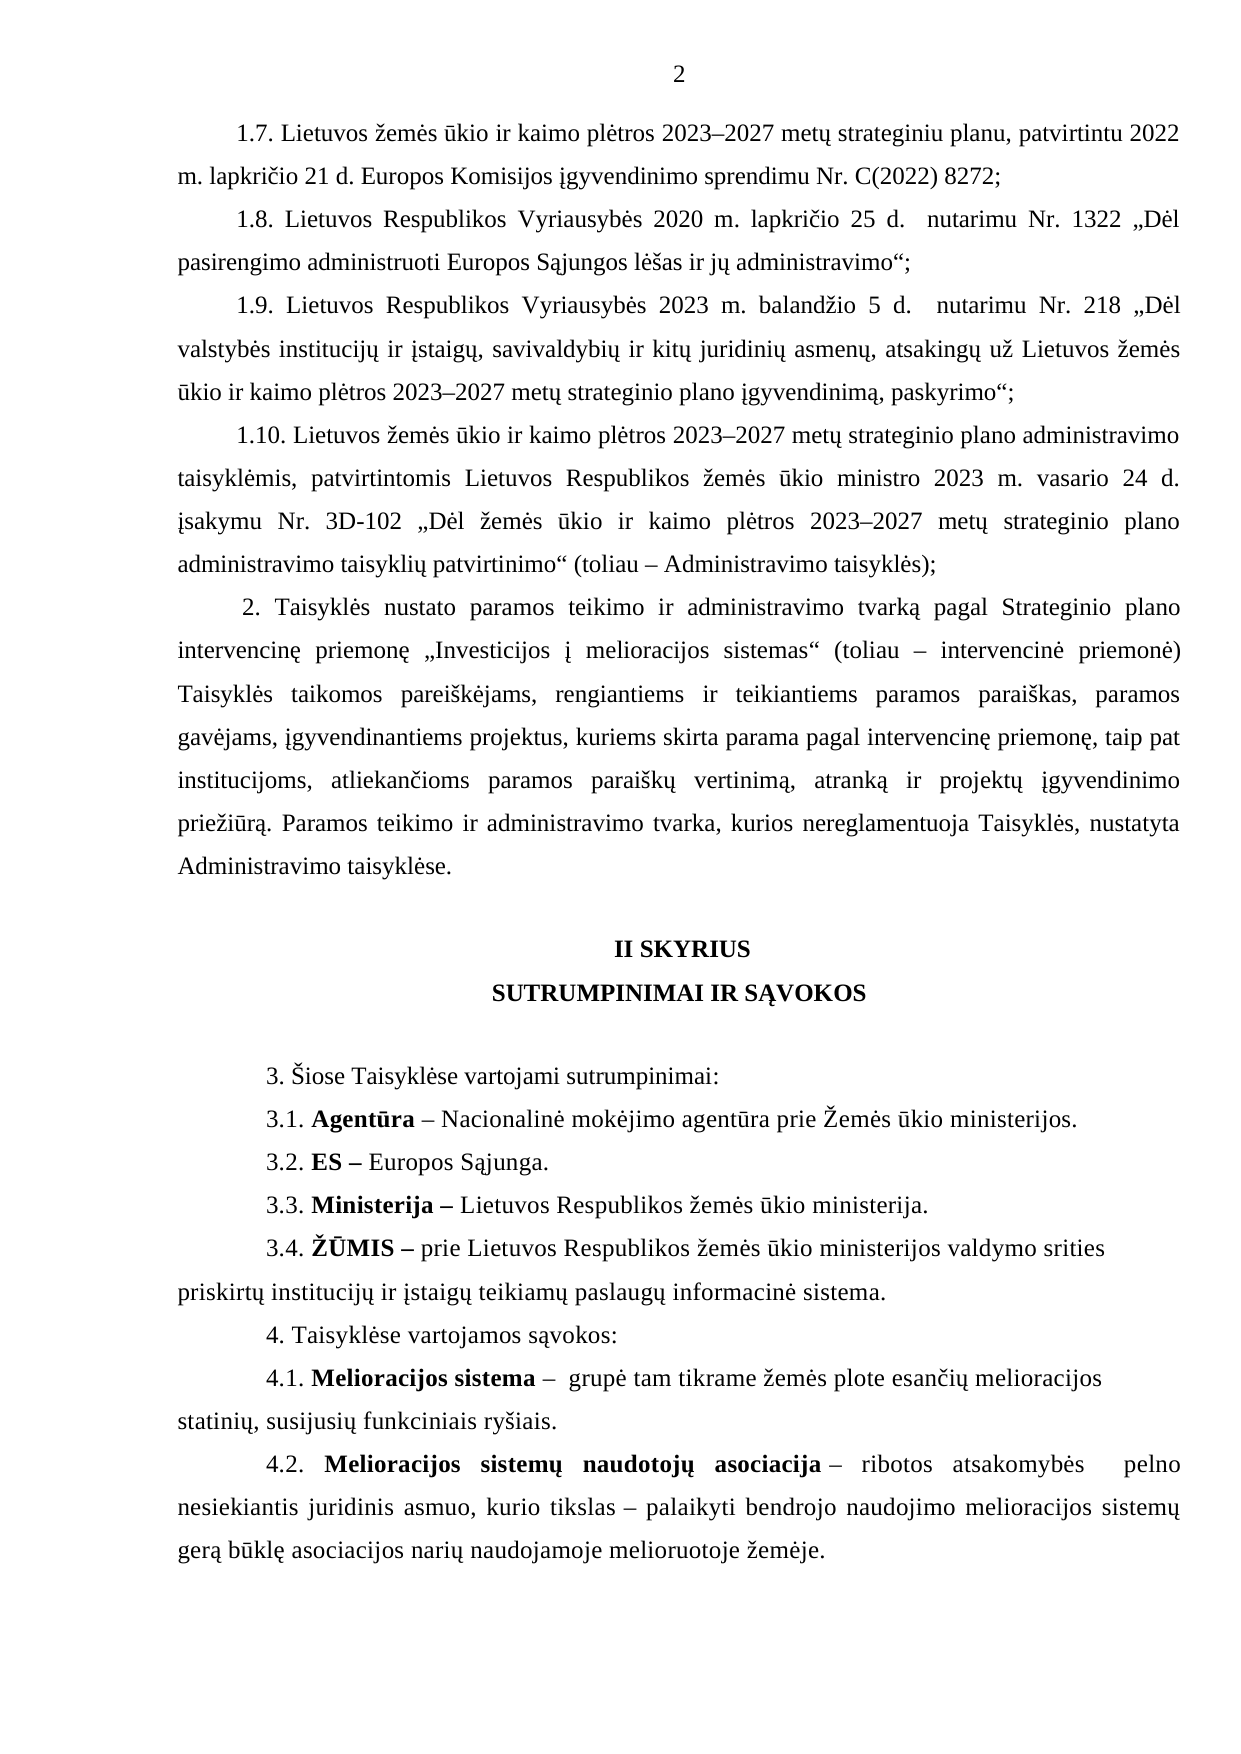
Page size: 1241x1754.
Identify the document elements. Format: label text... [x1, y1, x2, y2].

text 3.2. ES – Europos Sąjunga. [177, 1147, 1181, 1176]
text 3.1. Agentūra – Nacionalinė mokėjimo agentūra prie Žemės ūkio ministerijos. [177, 1104, 1181, 1133]
text II SKYRIUS [177, 934, 1181, 963]
text 4.2. Melioracijos sistemų naudotojų asociacija – ribotos atsakomybės pelno nesiekiantis juridinis asmuo, kurio tikslas – palaikyti bendrojo naudojimo melioracijos sistemų gerą būklę asociacijos narių naudojamoje melioruotoje žemėje. [177, 1449, 1181, 1564]
text 4. Taisyklėse vartojamos sąvokos: [177, 1320, 1181, 1348]
text 3.4. ŽŪMIS – prie Lietuvos Respublikos žemės ūkio ministerijos valdymo srities priskirtų institucijų ir įstaigų teikiamų paslaugų informacinė sistema. [177, 1233, 1181, 1305]
text 1.7. Lietuvos žemės ūkio ir kaimo plėtros 2023–2027 metų strateginiu planu, patvirtintu 2022 m. lapkričio 21 d. Europos Komisijos įgyvendinimo sprendimu Nr. C(2022) 8272; [177, 118, 1181, 190]
text SUTRUMPINIMAI IR SĄVOKOS [177, 978, 1181, 1006]
text 2. Taisyklės nustato paramos teikimo ir administravimo tvarką pagal Strateginio plano intervencinę priemonę „Investicijos į melioracijos sistemas“ (toliau – intervencinė priemonė) Taisyklės taikomos pareiškėjams, rengiantiems ir teikiantiems paramos paraiškas, paramos gavėjams, įgyvendinantiems projektus, kuriems skirta parama pagal intervencinę priemonę, taip pat institucijoms, atliekančioms paramos paraiškų vertinimą, atranką ir projektų įgyvendinimo priežiūrą. Paramos teikimo ir administravimo tvarka, kurios nereglamentuoja Taisyklės, nustatyta Administravimo taisyklėse. [177, 592, 1181, 880]
text 1.8. Lietuvos Respublikos Vyriausybės 2020 m. lapkričio 25 d. nutarimu Nr. 1322 „Dėl pasirengimo administruoti Europos Sąjungos lėšas ir jų administravimo“; [177, 204, 1181, 276]
text 4.1. Melioracijos sistema – grupė tam tikrame žemės plote esančių melioracijos statinių, susijusių funkciniais ryšiais. [177, 1363, 1181, 1435]
text 3. Šiose Taisyklėse vartojami sutrumpinimai: [177, 1061, 1181, 1090]
text 1.9. Lietuvos Respublikos Vyriausybės 2023 m. balandžio 5 d. nutarimu Nr. 218 „Dėl valstybės institucijų ir įstaigų, savivaldybių ir kitų juridinių asmenų, atsakingų už Lietuvos žemės ūkio ir kaimo plėtros 2023–2027 metų strateginio plano įgyvendinimą, paskyrimo“; [177, 291, 1181, 406]
text 1.10. Lietuvos žemės ūkio ir kaimo plėtros 2023–2027 metų strateginio plano administravimo taisyklėmis, patvirtintomis Lietuvos Respublikos žemės ūkio ministro 2023 m. vasario 24 d. įsakymu Nr. 3D-102 „Dėl žemės ūkio ir kaimo plėtros 2023–2027 metų strateginio plano administravimo taisyklių patvirtinimo“ (toliau – Administravimo taisyklės); [177, 420, 1181, 578]
text 3.3. Ministerija – Lietuvos Respublikos žemės ūkio ministerija. [177, 1190, 1181, 1219]
